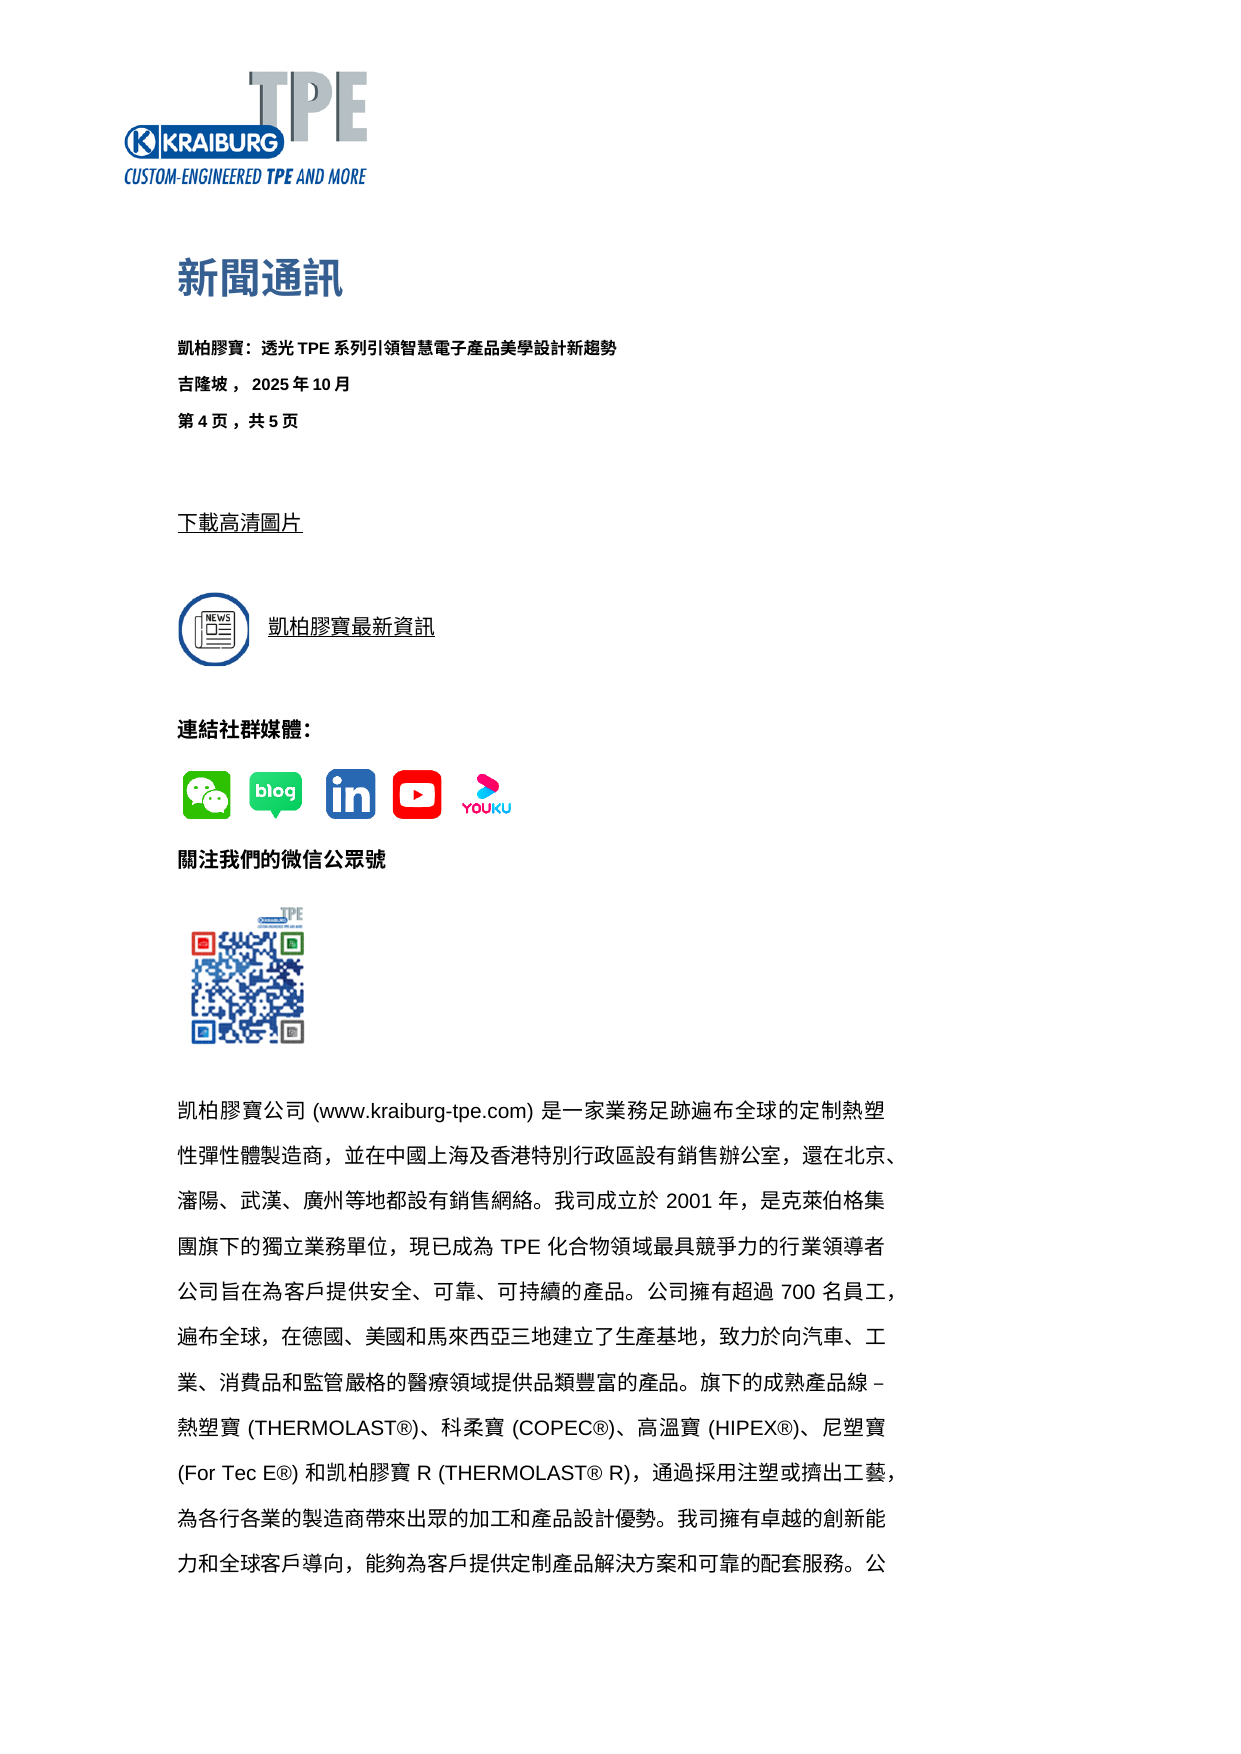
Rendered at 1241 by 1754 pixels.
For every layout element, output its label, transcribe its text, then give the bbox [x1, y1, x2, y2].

picture [177, 592, 249, 665]
picture [183, 771, 231, 819]
picture [177, 898, 314, 1069]
text 下載高清圖片 [177, 506, 886, 536]
picture [453, 769, 519, 819]
picture [112, 55, 379, 200]
text 連結社群媒體： [177, 714, 886, 744]
text 關注我們的微信公眾號 [177, 843, 886, 874]
picture [326, 769, 376, 819]
picture [392, 770, 442, 819]
text 凱柏膠寶最新資訊 [249, 610, 886, 640]
picture [247, 771, 303, 819]
